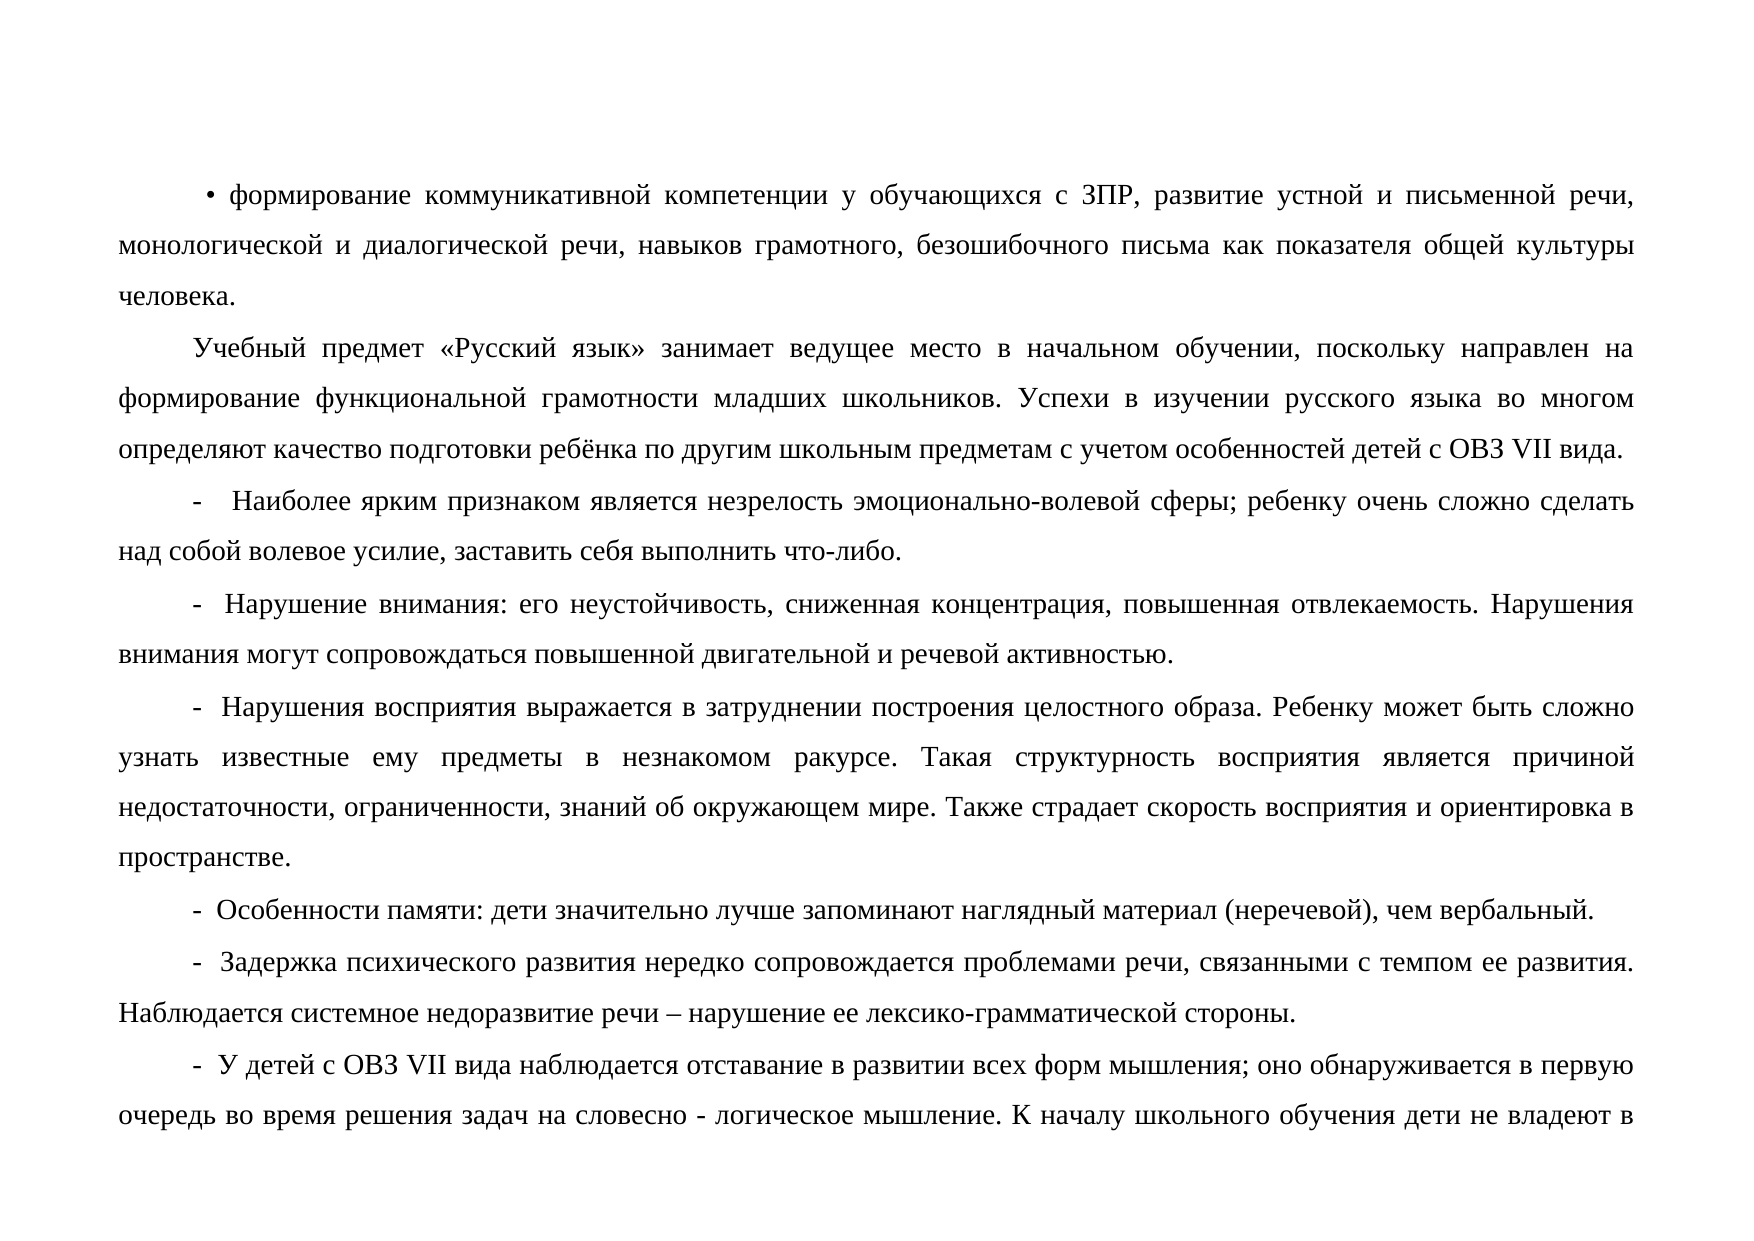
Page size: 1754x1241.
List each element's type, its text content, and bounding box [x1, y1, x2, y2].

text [118, 1047, 1636, 1131]
text - Наиболее ярким признаком является незрелость эмоционально-волевой сферы; ребенку очень сложно сделать над собой волевое усилие, заставить себя выполнить что-либо. [118, 483, 1636, 567]
text - Особенности памяти: дети значительно лучше запоминают наглядный материал (неречевой), чем вербальный. [118, 892, 1636, 926]
text - Нарушения восприятия выражается в затруднении построения целостного образа. Ребенку может быть сложно узнать известные ему предметы в незнакомом ракурсе. Такая структурность восприятия является причиной недостаточности, ограниченности, знаний об окружающем мире. Также страдает скорость восприятия и ориентировка в пространстве. [118, 689, 1636, 873]
text - Нарушение внимания: его неустойчивость, сниженная концентрация, повышенная отвлекаемость. Нарушения внимания могут сопровождаться повышенной двигательной и речевой активностью. [118, 586, 1636, 670]
text - Задержка психического развития нередко сопровождается проблемами речи, связанными с темпом ее развития. Наблюдается системное недоразвитие речи – нарушение ее лексико-грамматической стороны. [118, 944, 1636, 1028]
text Учебный предмет «Русский язык» занимает ведущее место в начальном обучении, поскольку направлен на формирование функциональной грамотности младших школьников. Успехи в изучении русского языка во многом определяют качество подготовки ребёнка по другим школьным предметам c учетом особенностей детей с ОВЗ VII вида. [118, 330, 1636, 464]
text • формирование коммуникативной компетенции у обучающихся с ЗПР, развитие устной и письменной речи, монологической и диалогической речи, навыков грамотного, безошибочного письма как показателя общей культуры человека. [118, 177, 1636, 311]
